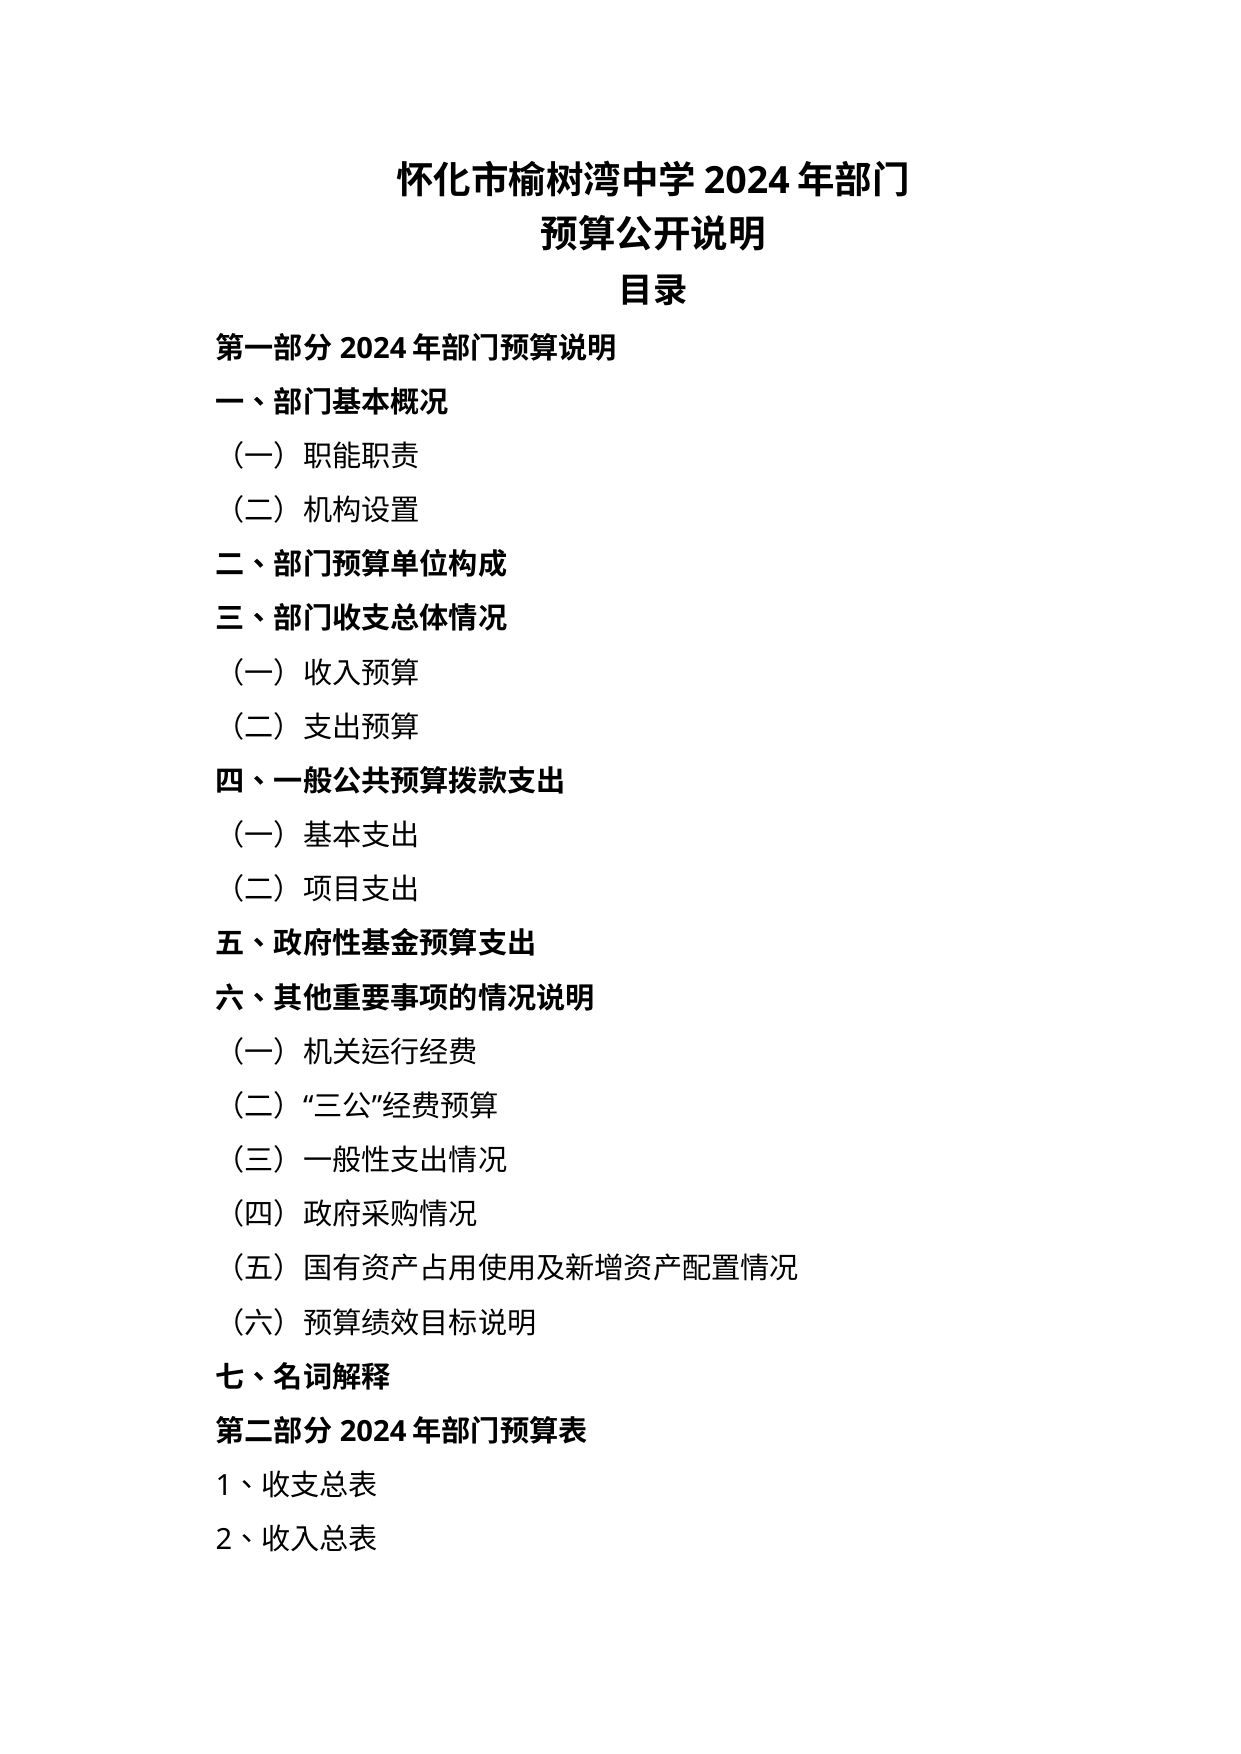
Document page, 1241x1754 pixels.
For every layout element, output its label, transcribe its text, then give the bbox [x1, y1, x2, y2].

text （一）基本支出 [150, 800, 1090, 854]
text （二）项目支出 [150, 854, 1090, 908]
text 三、部门收支总体情况 [150, 583, 1090, 637]
text 目录 [150, 258, 1090, 312]
text 一、部门基本概况 [150, 367, 1090, 421]
text 第二部分 2024年部门预算表 [150, 1396, 1090, 1450]
text 第一部分 2024年部门预算说明 [150, 312, 1090, 367]
text （二）机构设置 [150, 475, 1090, 529]
text （五）国有资产占用使用及新增资产配置情况 [150, 1233, 1090, 1287]
text （三）一般性支出情况 [150, 1125, 1090, 1179]
text （六）预算绩效目标说明 [150, 1287, 1090, 1342]
text 四、一般公共预算拨款支出 [150, 746, 1090, 800]
text 二、部门预算单位构成 [150, 529, 1090, 583]
text （一）机关运行经费 [150, 1017, 1090, 1071]
text （一）收入预算 [150, 637, 1090, 692]
text （二）“三公”经费预算 [150, 1071, 1090, 1125]
text 六、其他重要事项的情况说明 [150, 962, 1090, 1017]
text 2、收入总表 [150, 1504, 1090, 1558]
text 五、政府性基金预算支出 [150, 908, 1090, 962]
text （二）支出预算 [150, 692, 1090, 746]
text 七、名词解释 [150, 1342, 1090, 1396]
text 怀化市榆树湾中学2024年部门 [150, 150, 1090, 204]
text （四）政府采购情况 [150, 1179, 1090, 1233]
text 1、收支总表 [150, 1450, 1090, 1504]
text 预算公开说明 [150, 204, 1090, 258]
text （一）职能职责 [150, 421, 1090, 475]
